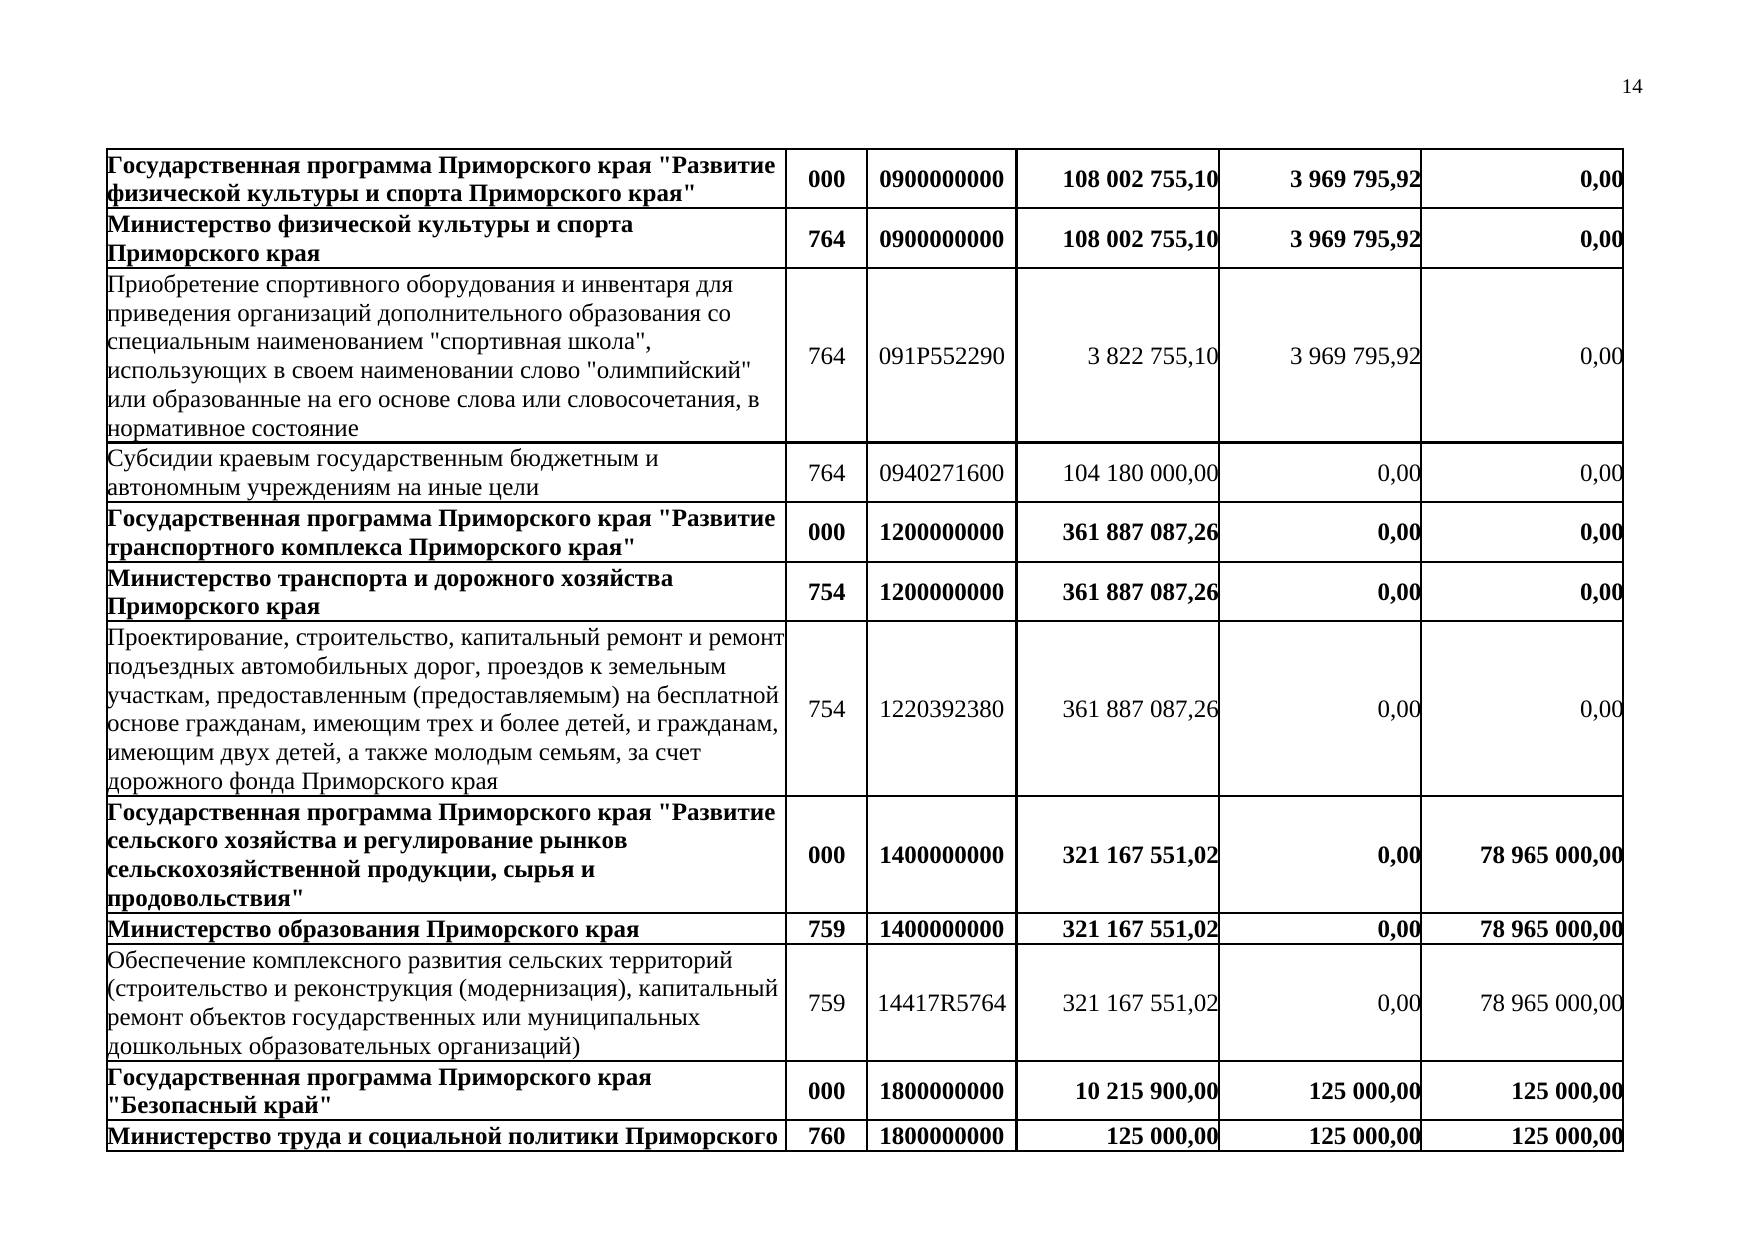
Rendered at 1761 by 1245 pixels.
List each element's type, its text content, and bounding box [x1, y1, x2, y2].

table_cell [108, 1121, 785, 1150]
table_cell 0900000000 [868, 150, 1015, 207]
table_cell 0,00 [1220, 945, 1420, 1060]
table_cell 3 969 795,92 [1220, 209, 1420, 267]
table_cell 125 000,00 [1220, 1121, 1420, 1150]
table_cell Обеспечение комплексного развития сельских территорий (строительство и реконструкция (модернизация), капитальный ремонт объектов государственных или муниципальных дошкольных образовательных организаций) [108, 945, 785, 1060]
table_cell 125 000,00 [1422, 1121, 1622, 1150]
table_cell 760 [787, 1121, 866, 1150]
table_cell 125 000,00 [1220, 1062, 1420, 1119]
table_cell 3 969 795,92 [1220, 269, 1420, 441]
table_cell 14417R5764 [868, 945, 1015, 1060]
table_cell 1200000000 [868, 563, 1015, 620]
table_cell 0,00 [1220, 563, 1420, 620]
table_cell 000 [787, 150, 866, 207]
table_cell 0,00 [1422, 622, 1622, 795]
table_cell 0,00 [1422, 150, 1622, 207]
table_cell 0,00 [1422, 563, 1622, 620]
table_cell 3 822 755,10 [1018, 269, 1218, 441]
table_cell 1800000000 [868, 1062, 1015, 1119]
table_cell 78 965 000,00 [1422, 945, 1622, 1060]
table_cell 361 887 087,26 [1018, 563, 1218, 620]
table_cell 0,00 [1220, 503, 1420, 561]
table_cell 764 [787, 209, 866, 267]
table_cell 000 [787, 503, 866, 561]
table_cell 321 167 551,02 [1018, 914, 1218, 943]
table_cell 104 180 000,00 [1018, 444, 1218, 501]
table_cell 125 000,00 [1018, 1121, 1218, 1150]
table_cell 0,00 [1220, 622, 1420, 795]
table_cell Министерство образования Приморского края [108, 914, 785, 943]
table_cell 1400000000 [868, 797, 1015, 912]
table_cell 1800000000 [868, 1121, 1015, 1150]
table_cell 0,00 [1220, 444, 1420, 501]
table_cell 3 969 795,92 [1220, 150, 1420, 207]
table_cell 10 215 900,00 [1018, 1062, 1218, 1119]
table_cell 0900000000 [868, 209, 1015, 267]
table_cell 361 887 087,26 [1018, 622, 1218, 795]
table_cell Государственная программа Приморского края "Безопасный край" [108, 1062, 785, 1119]
table_cell 78 965 000,00 [1422, 797, 1622, 912]
table_cell 321 167 551,02 [1018, 797, 1218, 912]
table_cell Государственная программа Приморского края "Развитие сельского хозяйства и регулирование рынков сельскохозяйственной продукции, сырья и продовольствия" [108, 797, 785, 912]
table_cell Министерство физической культуры и спорта Приморского края [108, 209, 785, 267]
table_cell 125 000,00 [1422, 1062, 1622, 1119]
table_cell Государственная программа Приморского края "Развитие физической культуры и спорта Приморского края" [108, 150, 785, 207]
table_cell 000 [787, 1062, 866, 1119]
table_cell 108 002 755,10 [1018, 150, 1218, 207]
table_cell Министерство транспорта и дорожного хозяйства Приморского края [108, 563, 785, 620]
table_cell 0940271600 [868, 444, 1015, 501]
table_cell 000 [787, 797, 866, 912]
table_cell 0,00 [1220, 797, 1420, 912]
table_cell 759 [787, 945, 866, 1060]
table_cell 361 887 087,26 [1018, 503, 1218, 561]
table_cell 754 [787, 622, 866, 795]
table_cell 1400000000 [868, 914, 1015, 943]
table_cell 759 [787, 914, 866, 943]
table_cell 108 002 755,10 [1018, 209, 1218, 267]
table_cell 764 [787, 444, 866, 501]
table_cell Проектирование, строительство, капитальный ремонт и ремонт подъездных автомобильных дорог, проездов к земельным участкам, предоставленным (предоставляемым) на бесплатной основе гражданам, имеющим трех и более детей, и гражданам, имеющим двух детей, а также молодым семьям, за счет дорожного фонда Приморского края [108, 622, 785, 795]
table_cell Государственная программа Приморского края "Развитие транспортного комплекса Приморского края" [108, 503, 785, 561]
table_cell Субсидии краевым государственным бюджетным и автономным учреждениям на иные цели [108, 444, 785, 501]
table_cell 0,00 [1422, 209, 1622, 267]
table_cell 0,00 [1422, 269, 1622, 441]
table_cell 764 [787, 269, 866, 441]
table_cell 1200000000 [868, 503, 1015, 561]
table_cell 0,00 [1422, 444, 1622, 501]
table_cell 754 [787, 563, 866, 620]
table_cell 78 965 000,00 [1422, 914, 1622, 943]
table_cell 1220392380 [868, 622, 1015, 795]
table_cell Приобретение спортивного оборудования и инвентаря для приведения организаций дополнительного образования со специальным наименованием "спортивная школа", использующих в своем наименовании слово "олимпийский" или образованные на его основе слова или словосочетания, в нормативное состояние [108, 269, 785, 441]
table_cell 0,00 [1422, 503, 1622, 561]
table_cell 091P552290 [868, 269, 1015, 441]
table_cell 0,00 [1220, 914, 1420, 943]
table_cell 321 167 551,02 [1018, 945, 1218, 1060]
